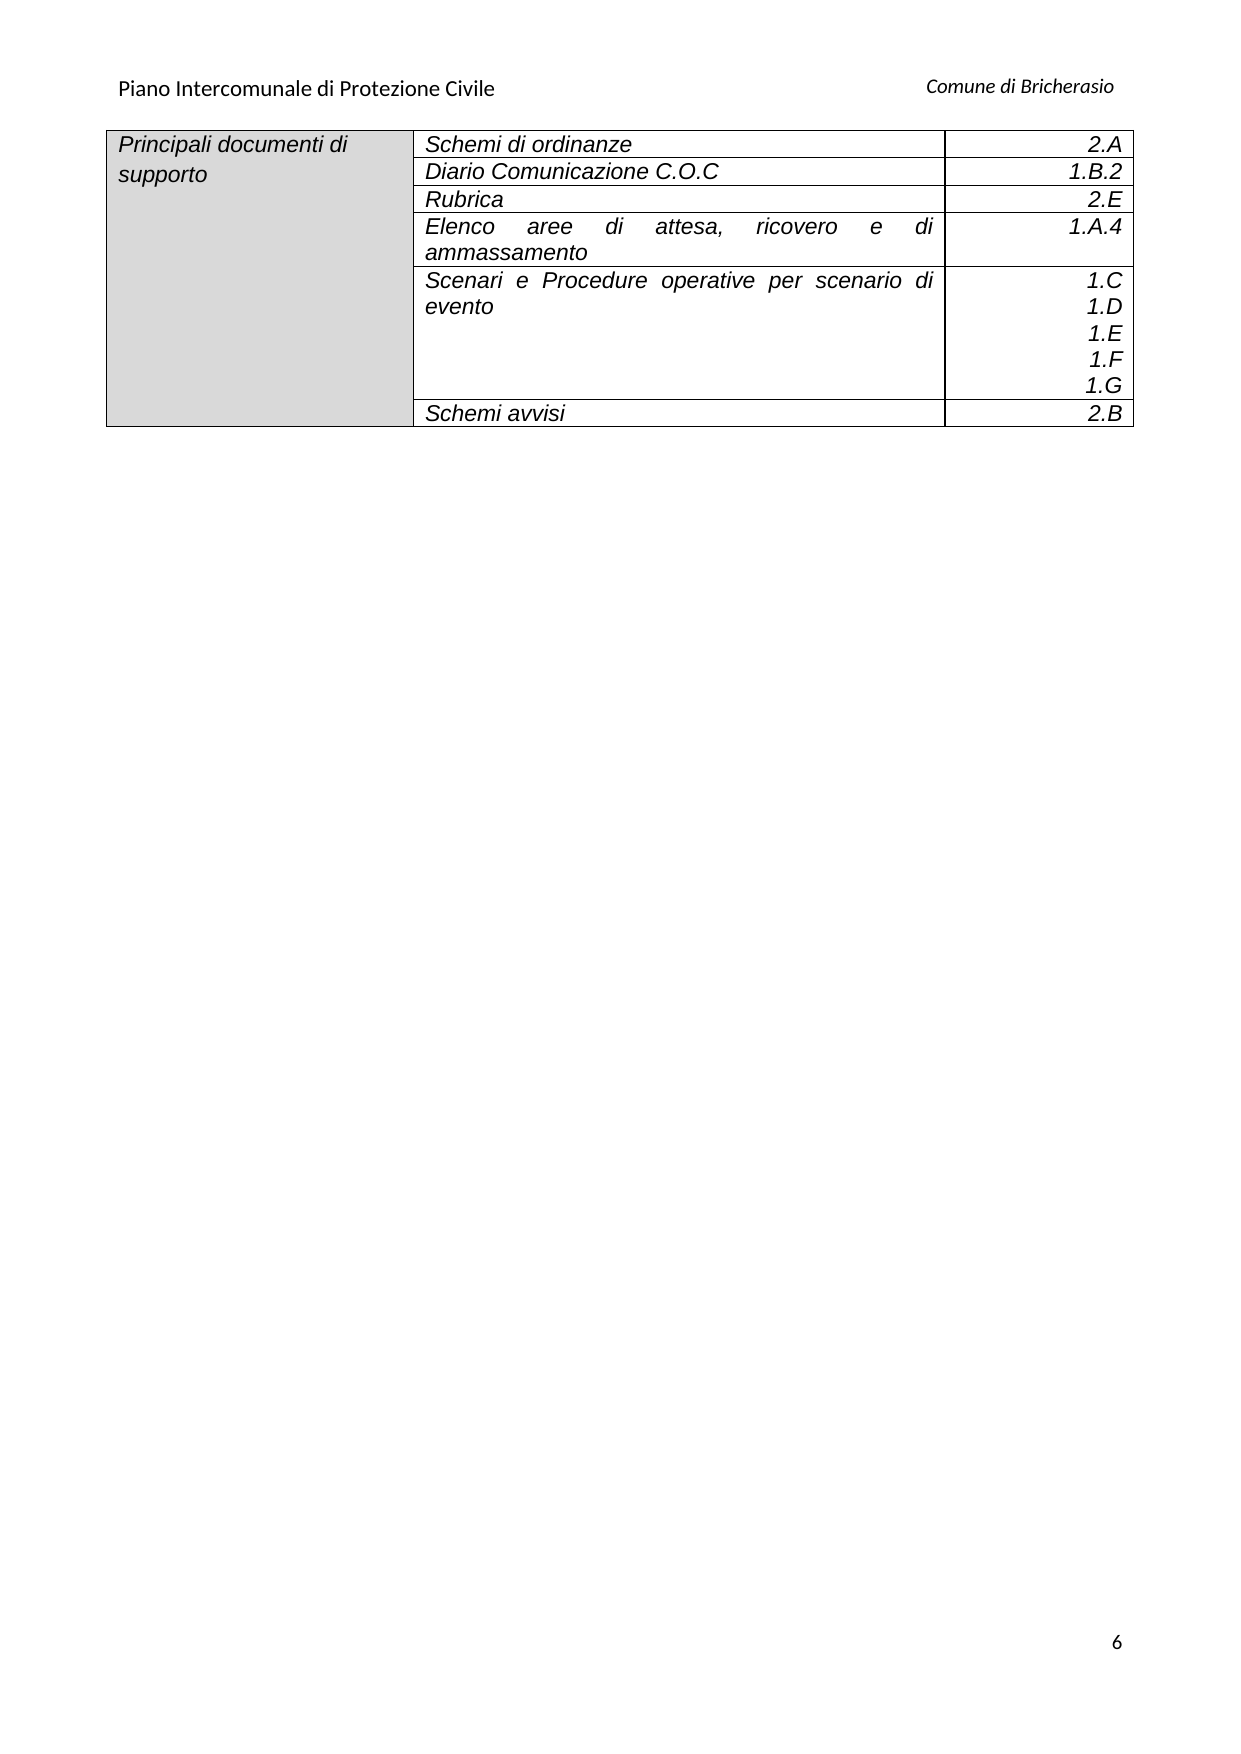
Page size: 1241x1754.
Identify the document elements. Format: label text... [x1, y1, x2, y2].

table_header 2.A [946, 131, 1133, 157]
table_cell Scenari e Procedure operative per scenario di evento [414, 267, 944, 398]
table_cell 1.A.4 [946, 213, 1133, 266]
table_cell Rubrica [414, 186, 944, 212]
table_header Principali documenti di supporto [107, 131, 413, 426]
table_cell 2.B [946, 400, 1133, 426]
table_cell 1.C 1.D 1.E 1.F 1.G [946, 267, 1133, 398]
table_cell Schemi avvisi [414, 400, 944, 426]
table_cell Elenco aree di attesa, ricovero e di ammassamento [414, 213, 944, 266]
table_header Schemi di ordinanze [414, 131, 944, 157]
table_cell 2.E [946, 186, 1133, 212]
table_cell 1.B.2 [946, 158, 1133, 184]
table_cell Diario Comunicazione C.O.C [414, 158, 944, 184]
